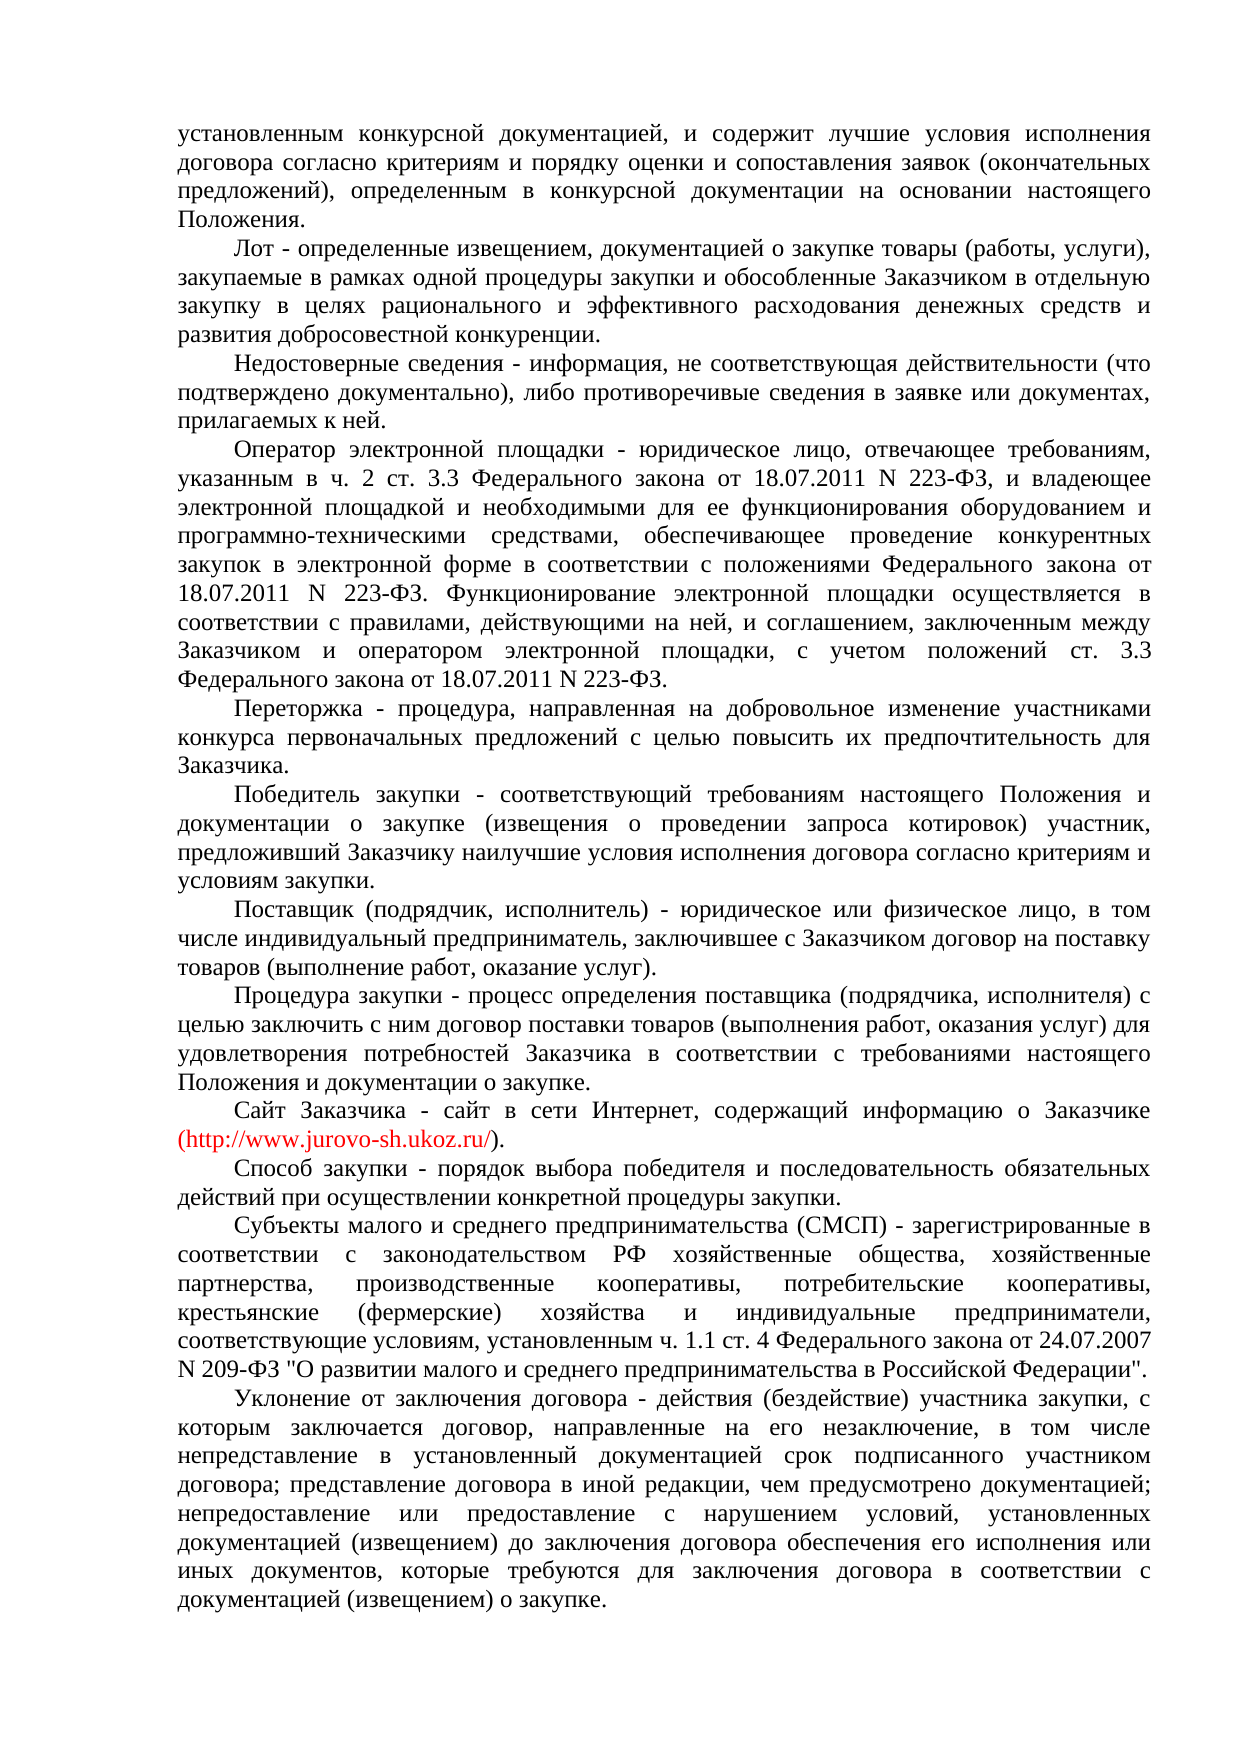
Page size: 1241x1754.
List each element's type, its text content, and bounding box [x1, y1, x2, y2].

text Переторжка - процедура, направленная на добровольное изменение участниками конкурса первоначальных предложений с целью повысить их предпочтительность для Заказчика. [177, 693, 1152, 779]
text Субъекты малого и среднего предпринимательства (СМСП) - зарегистрированные в соответствии с законодательством РФ хозяйственные общества, хозяйственные партнерства, производственные кооперативы, потребительские кооперативы, крестьянские (фермерские) хозяйства и индивидуальные предприниматели, соответствующие условиям, установленным ч. 1.1 ст. 4 Федерального закона от 24.07.2007 N 209-ФЗ "О развитии малого и среднего предпринимательства в Российской Федерации". [177, 1211, 1152, 1383]
text Уклонение от заключения договора - действия (бездействие) участника закупки, с которым заключается договор, направленные на его незаключение, в том числе непредставление в установленный документацией срок подписанного участником договора; представление договора в иной редакции, чем предусмотрено документацией; непредоставление или предоставление с нарушением условий, установленных документацией (извещением) до заключения договора обеспечения его исполнения или иных документов, которые требуются для заключения договора в соответствии с документацией (извещением) о закупке. [177, 1383, 1152, 1613]
text Поставщик (подрядчик, исполнитель) - юридическое или физическое лицо, в том числе индивидуальный предприниматель, заключившее с Заказчиком договор на поставку товаров (выполнение работ, оказание услуг). [177, 894, 1152, 981]
text Недостоверные сведения - информация, не соответствующая действительности (что подтверждено документально), либо противоречивые сведения в заявке или документах, прилагаемых к ней. [177, 348, 1152, 434]
text Оператор электронной площадки - юридическое лицо, отвечающее требованиям, указанным в ч. 2 ст. 3.3 Федерального закона от 18.07.2011 N 223-ФЗ, и владеющее электронной площадкой и необходимыми для ее функционирования оборудованием и программно-техническими средствами, обеспечивающее проведение конкурентных закупок в электронной форме в соответствии с положениями Федерального закона от 18.07.2011 N 223-ФЗ. Функционирование электронной площадки осуществляется в соответствии с правилами, действующими на ней, и соглашением, заключенным между Заказчиком и оператором электронной площадки, с учетом положений ст. 3.3 Федерального закона от 18.07.2011 N 223-ФЗ. [177, 434, 1152, 693]
text Сайт Заказчика - сайт в сети Интернет, содержащий информацию о Заказчике (http://www.jurovo-sh.ukoz.ru/). [177, 1096, 1152, 1153]
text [177, 118, 1152, 233]
text Победитель закупки - соответствующий требованиям настоящего Положения и документации о закупке (извещения о проведении запроса котировок) участник, предложивший Заказчику наилучшие условия исполнения договора согласно критериям и условиям закупки. [177, 779, 1152, 894]
text Лот - определенные извещением, документацией о закупке товары (работы, услуги), закупаемые в рамках одной процедуры закупки и обособленные Заказчиком в отдельную закупку в целях рационального и эффективного расходования денежных средств и развития добросовестной конкуренции. [177, 233, 1152, 348]
text Процедура закупки - процесс определения поставщика (подрядчика, исполнителя) с целью заключить с ним договор поставки товаров (выполнения работ, оказания услуг) для удовлетворения потребностей Заказчика в соответствии с требованиями настоящего Положения и документации о закупке. [177, 981, 1152, 1096]
text Способ закупки - порядок выбора победителя и последовательность обязательных действий при осуществлении конкретной процедуры закупки. [177, 1153, 1152, 1211]
